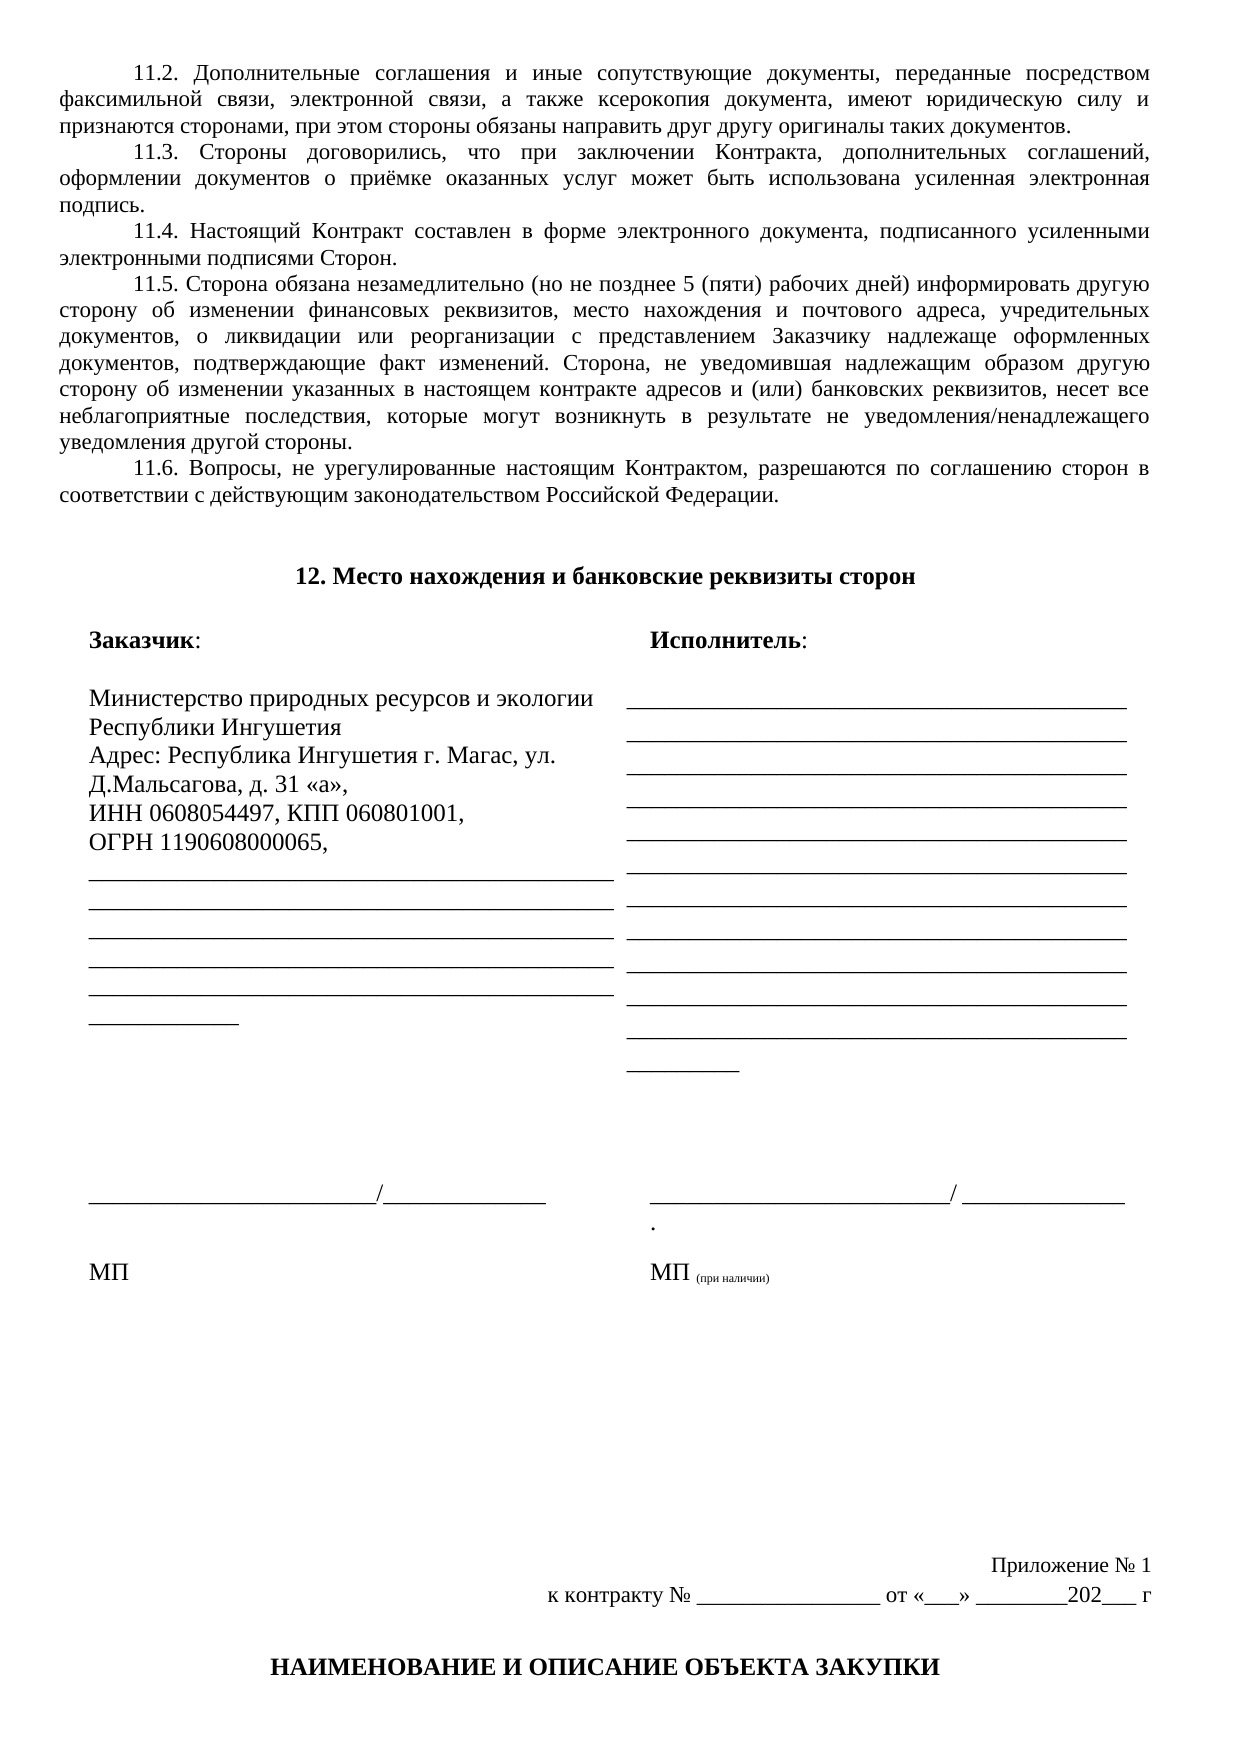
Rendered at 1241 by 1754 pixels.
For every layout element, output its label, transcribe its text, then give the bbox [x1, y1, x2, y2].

table_cell ________________________/ _____________ . [620, 1110, 1145, 1246]
text к контракту № ________________ от «___» ________202___ г [59, 1581, 1152, 1607]
text НАИМЕНОВАНИЕ И ОПИСАНИЕ ОБЪЕКТА ЗАКУПКИ [59, 1652, 1152, 1681]
list 11.5. Сторона обязана незамедлительно (но не позднее 5 (пяти) рабочих дней) информировать другую сторону об изменении финансовых реквизитов, место нахождения и почтового адреса, учредительных документов, о ликвидации или реорганизации с представлением Заказчику надлежаще оформленных документов, подтверждающие факт изменений. Сторона, не уведомившая надлежащим образом другую сторону об изменении указанных в настоящем контракте адресов и (или) банковских реквизитов, несет все неблагоприятные последствия, которые могут возникнуть в результате не уведомления/ненадлежащего уведомления другой стороны. [59, 270, 1152, 454]
list 11.6. Вопросы, не урегулированные настоящим Контрактом, разрешаются по соглашению сторон в соответствии с действующим законодательством Российской Федерации. [59, 454, 1152, 507]
list 11.2. Дополнительные соглашения и иные сопутствующие документы, переданные посредством факсимильной связи, электронной связи, а также ксерокопия документа, имеют юридическую силу и признаются сторонами, при этом стороны обязаны направить друг другу оригиналы таких документов. [59, 59, 1152, 138]
table_cell МП (при наличии) [620, 1246, 1145, 1296]
list 11.3. Стороны договорились, что при заключении Контракта, дополнительных соглашений, оформлении документов о приёмке оказанных услуг может быть использована усиленная электронная подпись. [59, 138, 1152, 217]
table_cell МП [82, 1246, 620, 1296]
table_header Заказчик: Министерство природных ресурсов и экологии Республики Ингушетия Адрес: Республика Ингушетия г. Магас, ул. Д.Мальсагова, д. 31 «а», ИНН 0608054497, КПП 060801001, ОГРН 1190608000065, ______________________________________________________________________________________________________________________________________________________________________________________________________________________________ [82, 615, 620, 1110]
text 12. Место нахождения и банковские реквизиты сторон [59, 561, 1152, 590]
list 11.4. Настоящий Контракт составлен в форме электронного документа, подписанного усиленными электронными подписями Сторон. [59, 217, 1152, 270]
table_cell _______________________/_____________ [82, 1110, 620, 1246]
table_header Исполнитель: _________________________________________________________________________________________________________________________________________________________________________________________________________________________________________________________________________________________________________________________________________________________________________________________________________________________________________________________________ [620, 615, 1145, 1110]
text Приложение № 1 [59, 1552, 1152, 1577]
